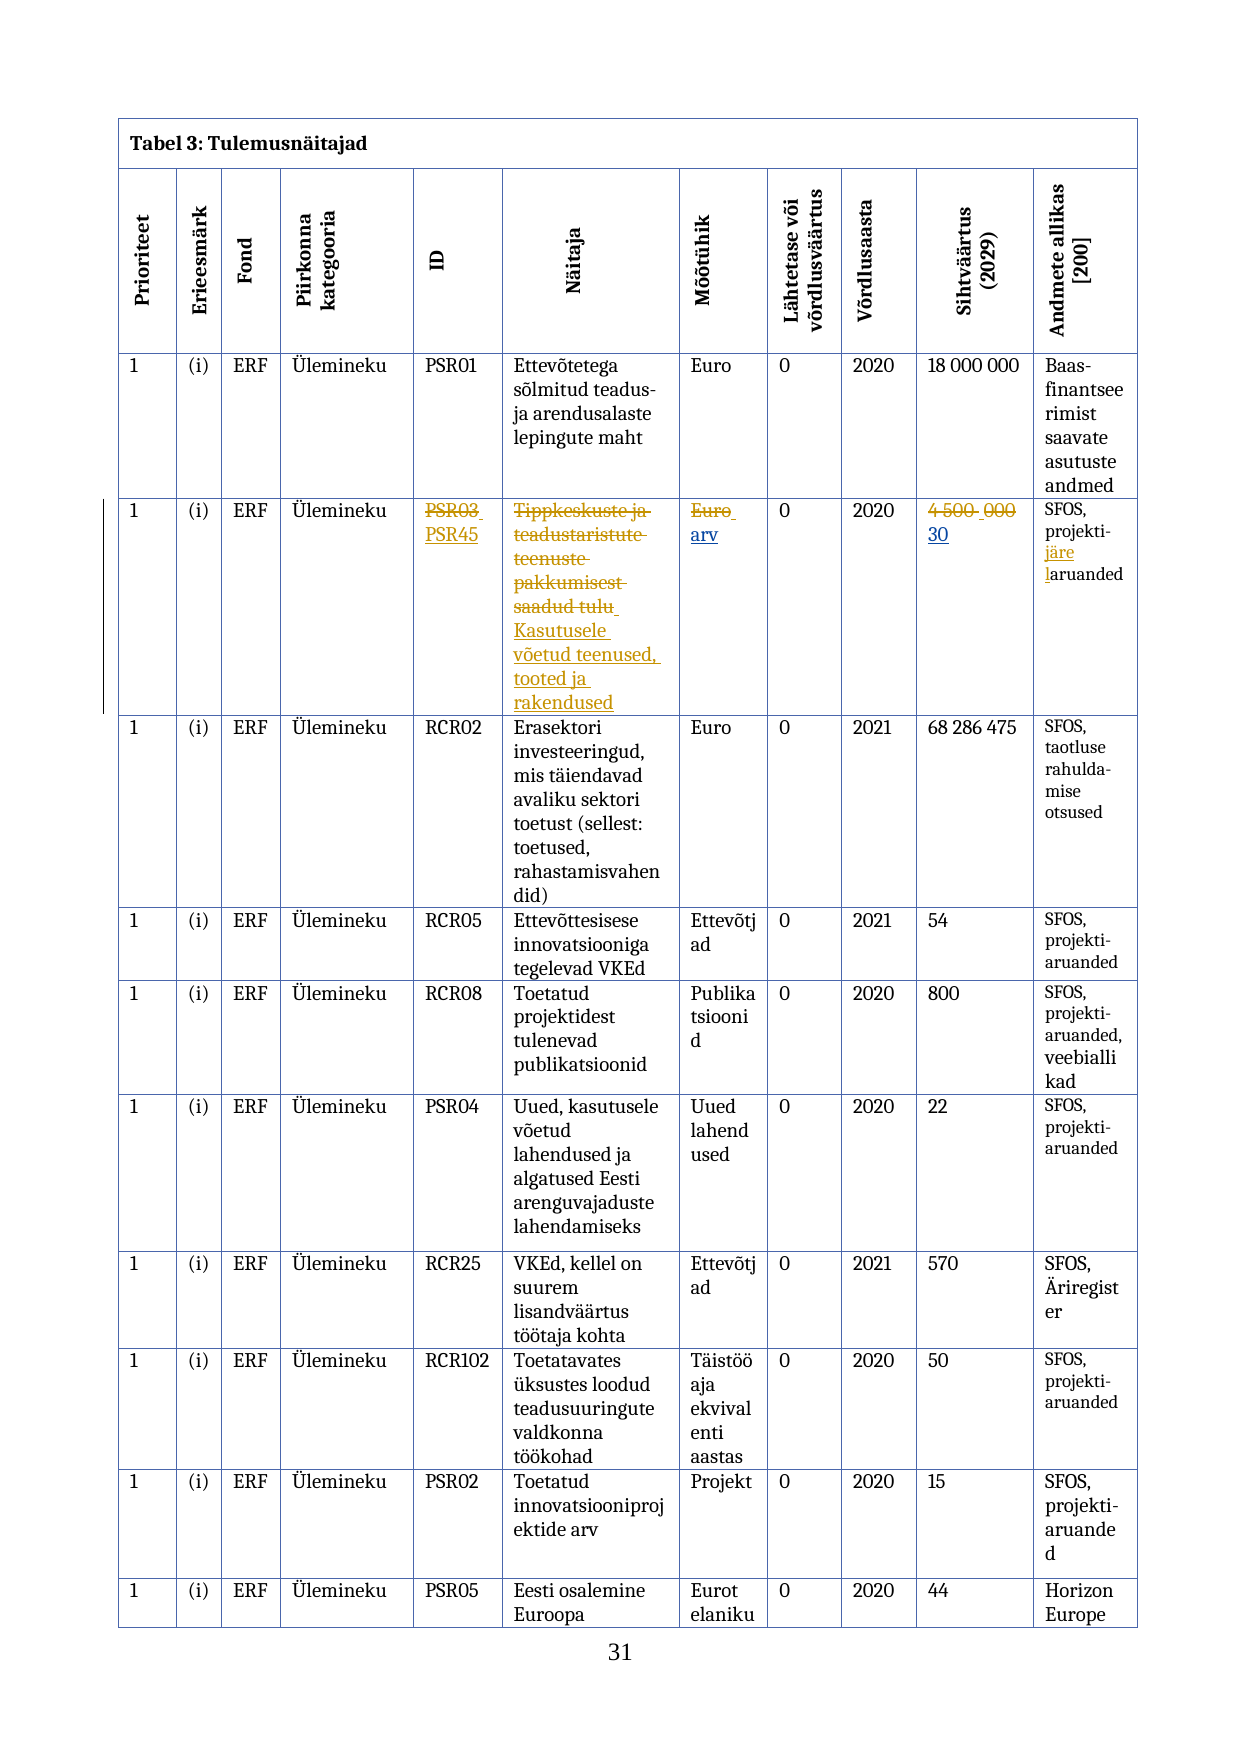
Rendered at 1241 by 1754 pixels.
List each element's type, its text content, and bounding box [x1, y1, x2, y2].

table_cell Fond [222, 169, 280, 353]
table_cell 1 [119, 354, 176, 498]
table_cell 2020 [842, 1470, 916, 1578]
table_cell (i) [177, 908, 221, 980]
table_cell Näitaja [503, 169, 679, 353]
table_cell ERF [222, 1349, 280, 1469]
table_cell (i) [177, 1470, 221, 1578]
table_cell RCR08 [414, 981, 502, 1094]
table_cell Ülemineku [281, 499, 413, 714]
table_cell SFOS, Äriregister [1034, 1252, 1137, 1348]
table_cell PSR04 [414, 1095, 502, 1251]
table_cell (i) [177, 1579, 221, 1627]
table_cell 1 [119, 1579, 176, 1627]
table_cell Sihtväärtus (2029) [917, 169, 1033, 353]
table_cell Ettevõtjad [680, 1252, 767, 1348]
table_cell (i) [177, 1349, 221, 1469]
table_cell (i) [177, 354, 221, 498]
table_cell SFOS, projekti-aruanded [1034, 1095, 1137, 1251]
table_cell 2021 [842, 1252, 916, 1348]
table_cell Uued, kasutusele võetud lahendused ja algatused Eesti arenguvajaduste lahendamiseks [503, 1095, 679, 1251]
table_cell 0 [768, 499, 841, 714]
table_cell Andmete allikas [200] [1034, 169, 1137, 353]
table_cell Euro [680, 354, 767, 498]
table_cell 44 [917, 1579, 1033, 1627]
table_cell Uued lahendused [680, 1095, 767, 1251]
table_cell ERF [222, 499, 280, 714]
table_cell 0 [768, 1470, 841, 1578]
table_cell 0 [768, 716, 841, 907]
table_cell ERF [222, 1252, 280, 1348]
table_cell 1 [119, 499, 176, 714]
table_cell Ülemineku [281, 354, 413, 498]
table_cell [1034, 1579, 1137, 1627]
table_cell Projekt [680, 1470, 767, 1578]
table_cell 2020 [842, 981, 916, 1094]
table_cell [680, 1579, 767, 1627]
table_cell 68 286 475 [917, 716, 1033, 907]
table_cell 2020 [842, 499, 916, 714]
table_cell 22 [917, 1095, 1033, 1251]
table_cell 800 [917, 981, 1033, 1094]
table_cell Erasektori investeeringud, mis täiendavad avaliku sektori toetust (sellest: toetused, rahastamisvahendid) [503, 716, 679, 907]
table_cell (i) [177, 1095, 221, 1251]
table_cell 50 [917, 1349, 1033, 1469]
table_cell Ülemineku [281, 716, 413, 907]
table_cell Võrdlusaasta [842, 169, 916, 353]
table_cell 1 [119, 1470, 176, 1578]
table_cell Toetatud projektidest tulenevad publikatsioonid [503, 981, 679, 1094]
table_cell Baas-finantseerimist saavate asutuste andmed [1034, 354, 1137, 498]
table_cell SFOS, projekti-aruanded [1034, 1349, 1137, 1469]
table_cell Piirkonna kategooria [281, 169, 413, 353]
table_cell [680, 499, 767, 714]
table_cell RCR02 [414, 716, 502, 907]
table_cell SFOS, projekti-aruanded [1034, 1470, 1137, 1578]
table_header Tabel 3: Tulemusnäitajad [119, 119, 1137, 168]
table_cell 54 [917, 908, 1033, 980]
table_cell Prioriteet [119, 169, 176, 353]
table_cell 0 [768, 1579, 841, 1627]
table_cell Ülemineku [281, 981, 413, 1094]
table_cell Täistööaja ekvivalenti aastas [680, 1349, 767, 1469]
table_cell (i) [177, 499, 221, 714]
table_cell Ülemineku [281, 1579, 413, 1627]
table_cell SFOS, projekti-aruanded, veebiallikad [1034, 981, 1137, 1094]
table_cell (i) [177, 981, 221, 1094]
table_cell ERF [222, 981, 280, 1094]
table_cell SFOS, taotluse rahulda-mise otsused [1034, 716, 1137, 907]
table_cell SFOS, projekti-aruanded [1034, 908, 1137, 980]
table_cell 2021 [842, 908, 916, 980]
table_cell 1 [119, 908, 176, 980]
table_cell 2020 [842, 1095, 916, 1251]
table_cell Ettevõtetega sõlmitud teadus- ja arendusalaste lepingute maht [503, 354, 679, 498]
table_cell Ettevõtjad [680, 908, 767, 980]
table_cell PSR01 [414, 354, 502, 498]
table_cell Erieesmärk [177, 169, 221, 353]
table_cell 2020 [842, 1349, 916, 1469]
table_cell 1 [119, 1349, 176, 1469]
table_cell ID [414, 169, 502, 353]
table_cell [917, 499, 1033, 714]
table_cell PSR05 [414, 1579, 502, 1627]
table_cell Ülemineku [281, 1349, 413, 1469]
table_cell ERF [222, 1095, 280, 1251]
table_cell SFOS, projekti-aruanded [1034, 499, 1137, 714]
table_cell Lähtetase või võrdlusväärtus [768, 169, 841, 353]
table_cell 2021 [842, 716, 916, 907]
table_cell 0 [768, 981, 841, 1094]
table_cell ERF [222, 1470, 280, 1578]
table_cell VKEd, kellel on suurem lisandväärtus töötaja kohta [503, 1252, 679, 1348]
table_cell Ülemineku [281, 1470, 413, 1578]
table_cell 18 000 000 [917, 354, 1033, 498]
table_cell RCR25 [414, 1252, 502, 1348]
table_cell 1 [119, 716, 176, 907]
table_cell RCR05 [414, 908, 502, 980]
table_cell Ülemineku [281, 1095, 413, 1251]
table_cell (i) [177, 1252, 221, 1348]
table_cell Ülemineku [281, 908, 413, 980]
table_cell RCR102 [414, 1349, 502, 1469]
table_cell 0 [768, 908, 841, 980]
table_cell Ülemineku [281, 1252, 413, 1348]
table_cell [503, 499, 679, 714]
table_cell Toetatud innovatsiooniprojektide arv [503, 1470, 679, 1578]
table_cell Toetatavates üksustes loodud teadusuuringute valdkonna töökohad [503, 1349, 679, 1469]
table_cell 2020 [842, 354, 916, 498]
table_cell Euro [680, 716, 767, 907]
table_cell 0 [768, 1252, 841, 1348]
table_cell 0 [768, 354, 841, 498]
table_cell PSR02 [414, 1470, 502, 1578]
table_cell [503, 1579, 679, 1627]
table_cell 0 [768, 1349, 841, 1469]
table_cell Ettevõttesisese innovatsiooniga tegelevad VKEd [503, 908, 679, 980]
table_cell 1 [119, 1252, 176, 1348]
table_cell 2020 [842, 1579, 916, 1627]
table_cell Mõõtühik [680, 169, 767, 353]
table_cell Publikatsioonid [680, 981, 767, 1094]
table_cell ERF [222, 716, 280, 907]
table_cell 1 [119, 1095, 176, 1251]
table_cell 0 [768, 1095, 841, 1251]
table_cell 15 [917, 1470, 1033, 1578]
table_cell 570 [917, 1252, 1033, 1348]
table_cell ERF [222, 908, 280, 980]
table_cell [414, 499, 502, 714]
table_cell ERF [222, 354, 280, 498]
table_cell 1 [119, 981, 176, 1094]
table_cell ERF [222, 1579, 280, 1627]
table_cell (i) [177, 716, 221, 907]
